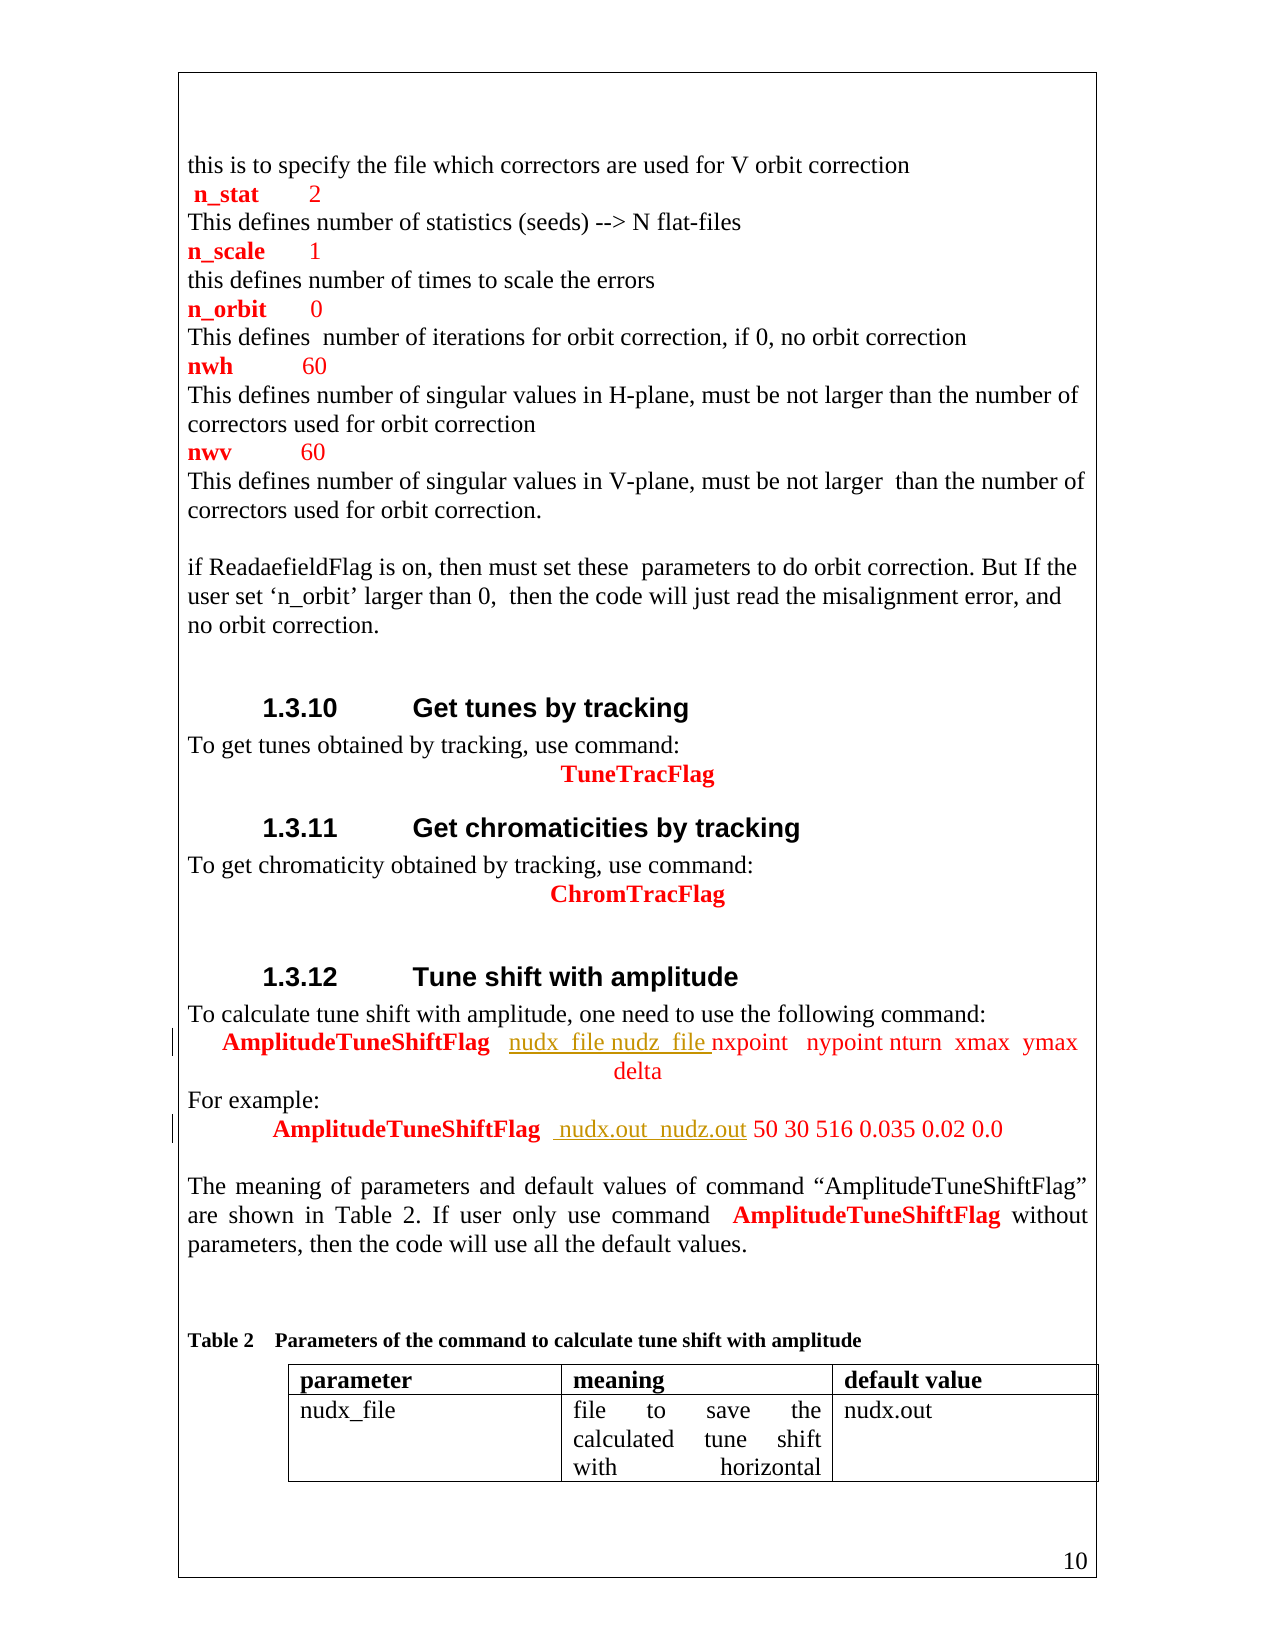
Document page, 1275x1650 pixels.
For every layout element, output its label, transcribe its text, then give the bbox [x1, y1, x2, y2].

table_cell nudx.out [833, 1395, 1096, 1481]
text ChromTracFlag [187, 879, 1088, 907]
subtitle Get chromaticities by tracking [262, 812, 1088, 844]
subtitle Tune shift with amplitude [262, 961, 1088, 992]
subtitle Get tunes by tracking [262, 692, 1088, 724]
text Table 2 Parameters of the command to calculate tune shift with amplitude [187, 1327, 1088, 1352]
text This defines number of statistics (seeds) --> N flat-files [187, 207, 1088, 236]
text this is to specify the file which correctors are used for V orbit correction [187, 150, 1088, 179]
text AmplitudeTuneShiftFlag 50 30 516 0.035 0.02 0.0 [187, 1114, 1088, 1142]
table_header default value [833, 1365, 1096, 1394]
text For example: [187, 1085, 1088, 1114]
text this defines number of times to scale the errors [187, 265, 1088, 294]
text n_stat 2 [187, 179, 1088, 207]
text This defines number of iterations for orbit correction, if 0, no orbit correction [187, 322, 1088, 351]
text TuneTracFlag [187, 759, 1088, 787]
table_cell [562, 1395, 832, 1481]
text To get chromaticity obtained by tracking, use command: [187, 850, 1088, 879]
text n_scale 1 [187, 236, 1088, 265]
text n_orbit 0 [187, 294, 1088, 322]
table_header parameter [289, 1365, 561, 1394]
text To get tunes obtained by tracking, use command: [187, 730, 1088, 759]
table_header meaning [562, 1365, 832, 1394]
text This defines number of singular values in V-plane, must be not larger than the number of correctors used for orbit correction. [187, 466, 1088, 524]
table_cell nudx_file [289, 1395, 561, 1481]
text if ReadaefieldFlag is on, then must set these parameters to do orbit correction. But If the user set ‘n_orbit’ larger than 0, then the code will just read the misalignment error, and no orbit correction. [187, 552, 1088, 639]
text nwv 60 [187, 437, 1088, 466]
text This defines number of singular values in H-plane, must be not larger than the number of correctors used for orbit correction [187, 380, 1088, 437]
text The meaning of parameters and default values of command “AmplitudeTuneShiftFlag” are shown in Table 2. If user only use command AmplitudeTuneShiftFlag without parameters, then the code will use all the default values. [187, 1171, 1088, 1257]
text To calculate tune shift with amplitude, one need to use the following command: [187, 999, 1088, 1027]
text AmplitudeTuneShiftFlag nxpoint nypoint nturn xmax ymax delta [187, 1027, 1088, 1085]
text nwh 60 [187, 351, 1088, 380]
